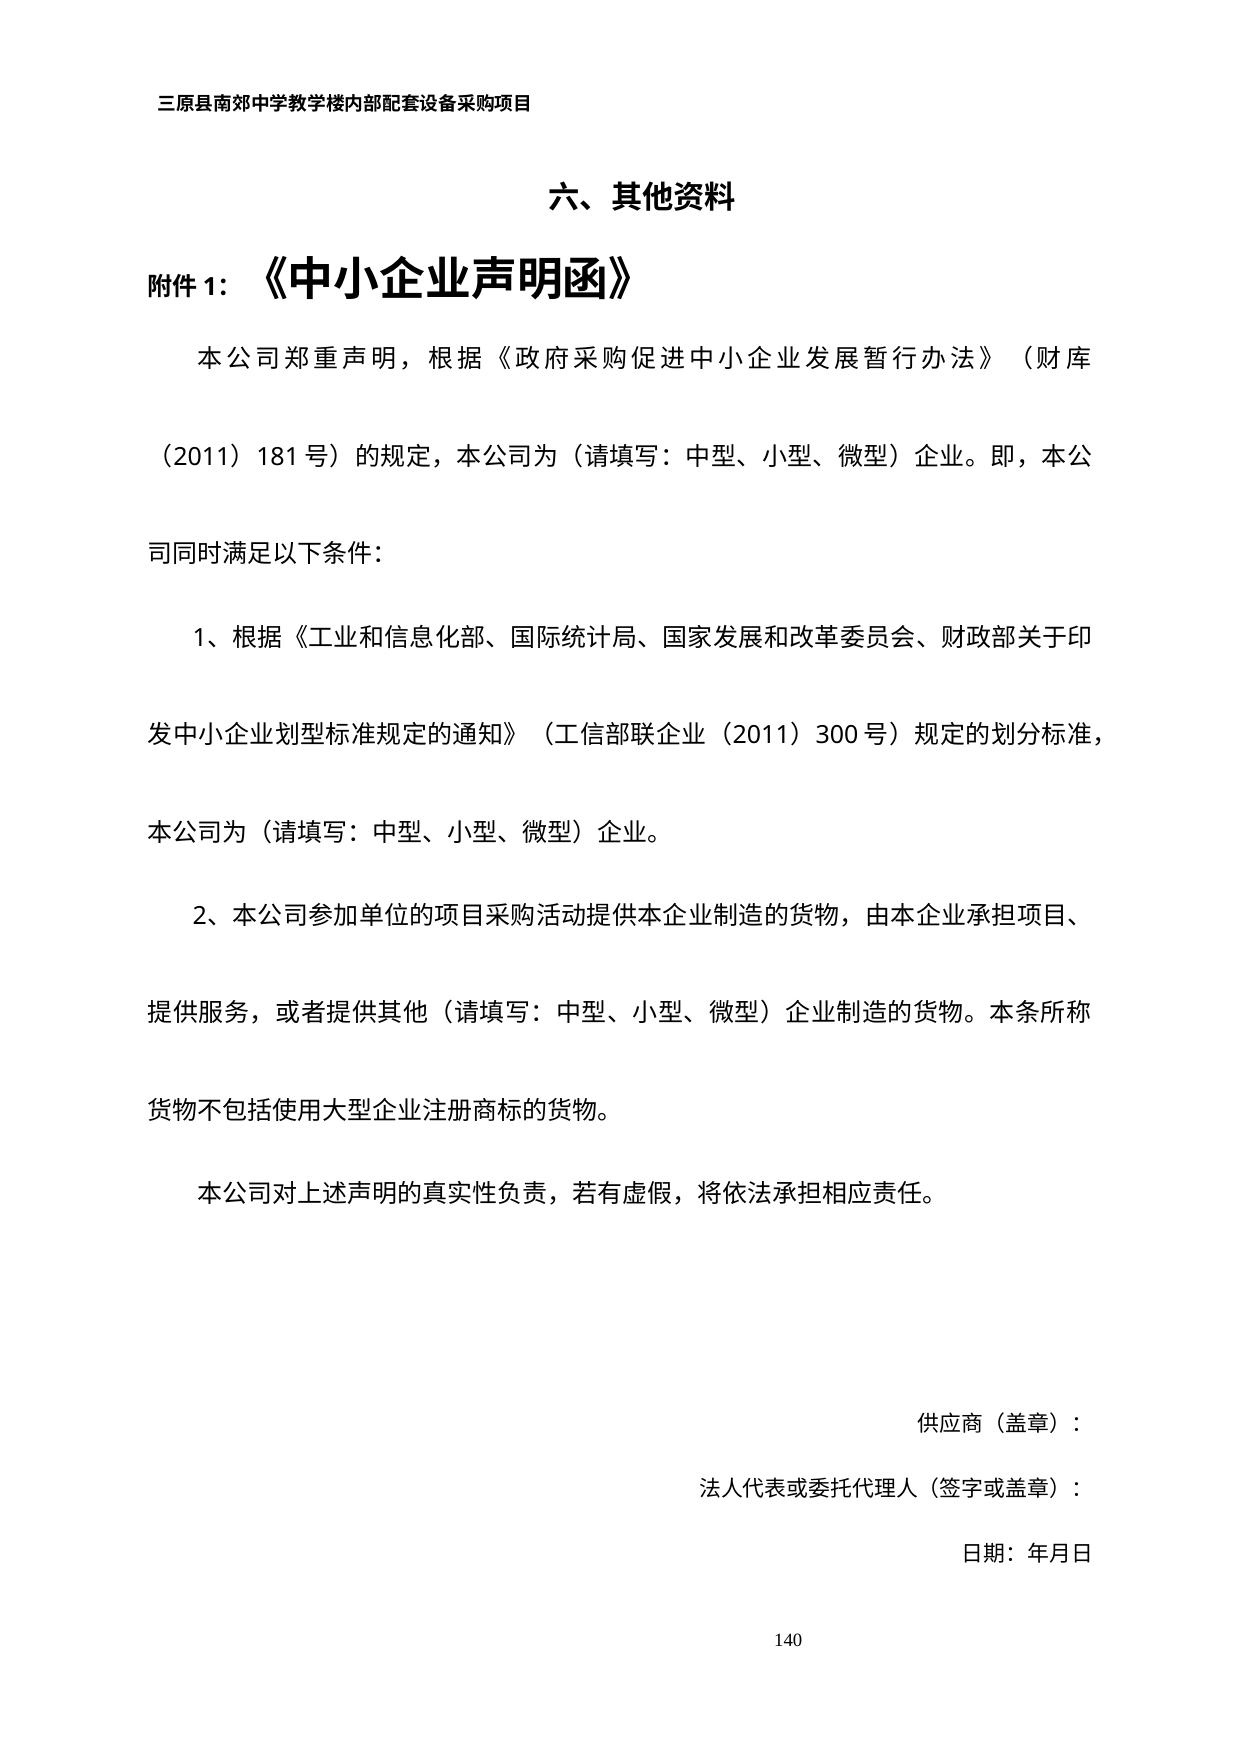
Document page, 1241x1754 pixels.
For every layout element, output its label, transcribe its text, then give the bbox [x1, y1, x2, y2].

text 本公司对上述声明的真实性负责，若有虚假，将依法承担相应责任。 [148, 1159, 1093, 1224]
text 日期：年月日 [148, 1536, 1093, 1568]
text 2、本公司参加单位的项目采购活动提供本企业制造的货物，由本企业承担项目、提供服务，或者提供其他（请填写：中型、小型、微型）企业制造的货物。本条所称货物不包括使用大型企业注册商标的货物。 [148, 881, 1093, 1141]
text 1、根据《工业和信息化部、国际统计局、国家发展和改革委员会、财政部关于印发中小企业划型标准规定的通知》（工信部联企业（2011）300号）规定的划分标准，本公司为（请填写：中型、小型、微型）企业。 [148, 603, 1093, 863]
text 本公司郑重声明，根据《政府采购促进中小企业发展暂行办法》（财库（2011）181号）的规定，本公司为（请填写：中型、小型、微型）企业。即，本公司同时满足以下条件： [148, 324, 1093, 584]
text 法人代表或委托代理人（签字或盖章）： [148, 1471, 1093, 1503]
text 供应商（盖章）： [148, 1406, 1093, 1438]
text 附件1：《中小企业声明函》 [148, 227, 1093, 324]
text 六、其他资料 [191, 162, 1093, 227]
